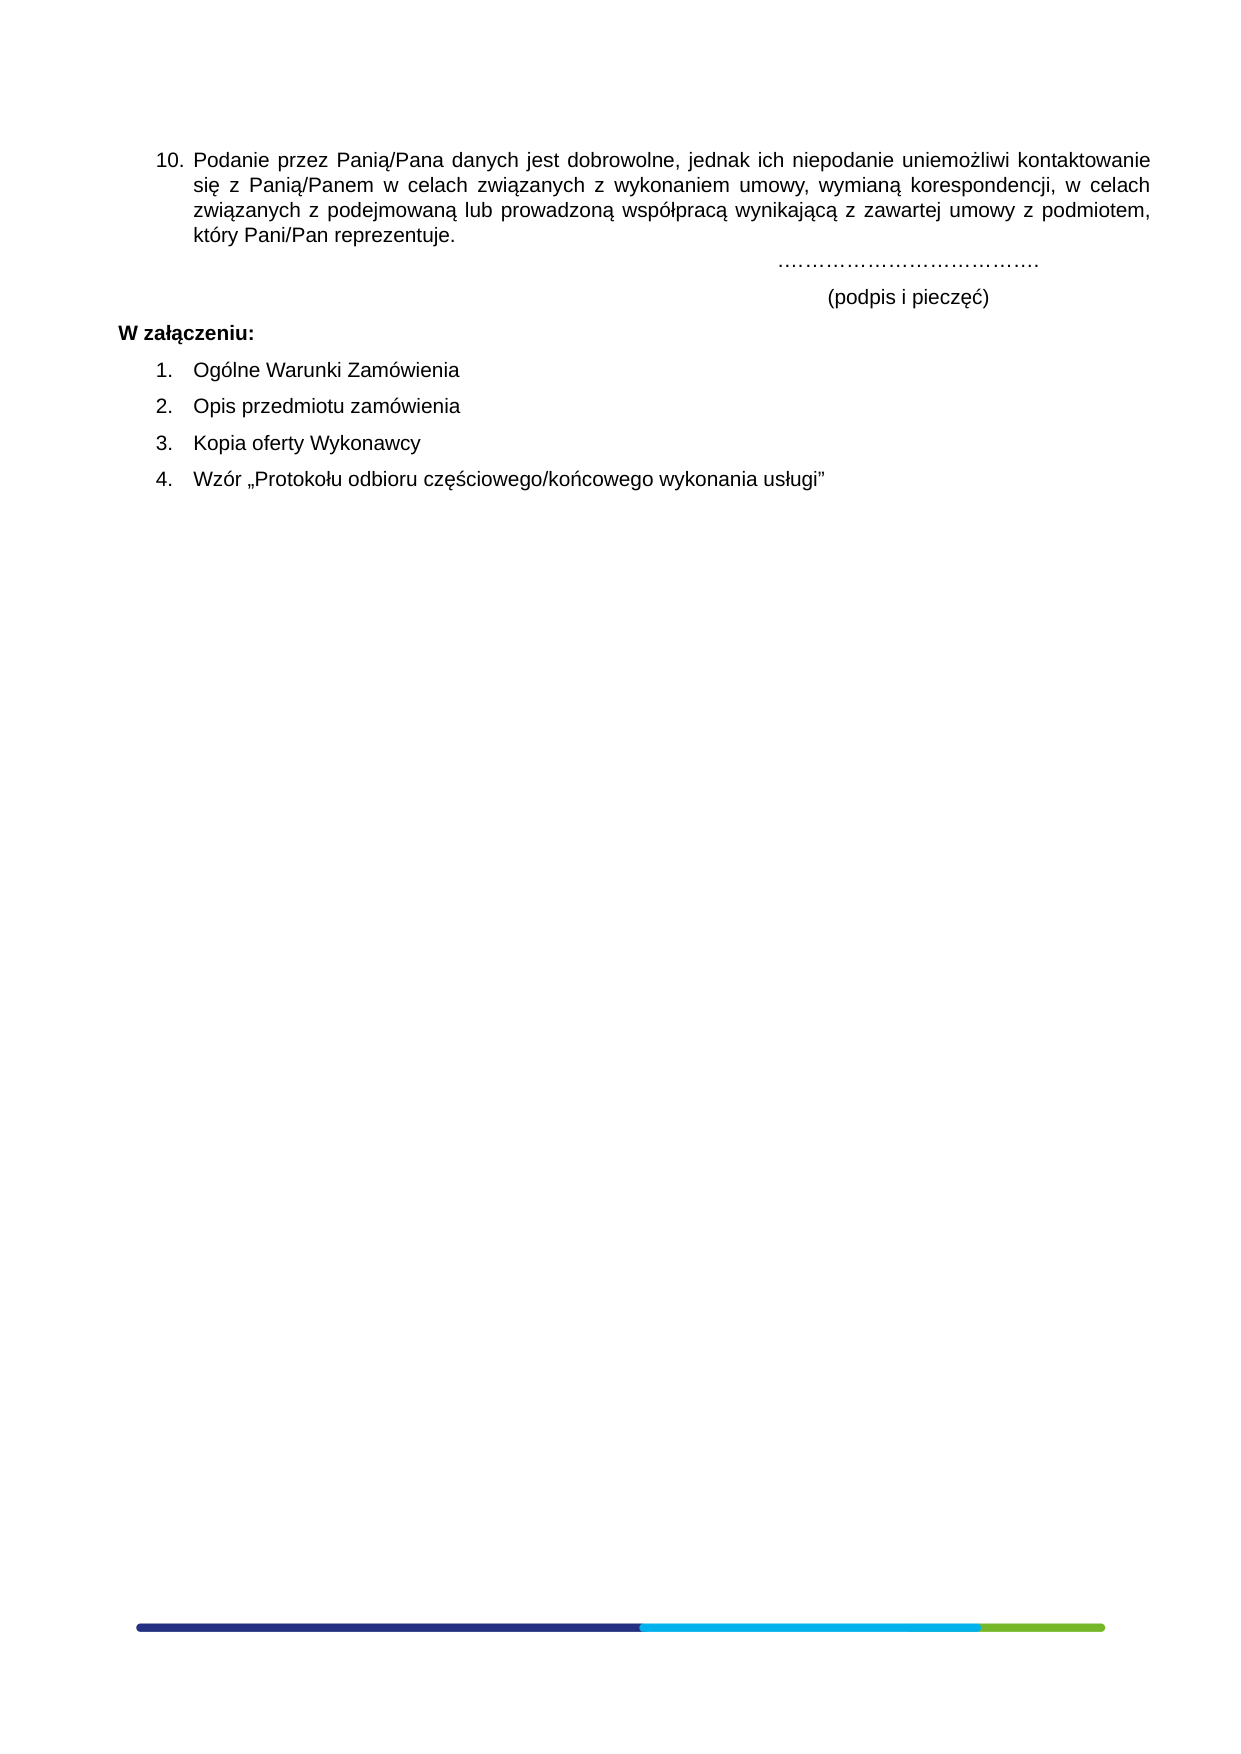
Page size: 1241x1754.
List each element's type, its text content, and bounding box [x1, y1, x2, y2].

text (podpis i pieczęć) [664, 284, 1152, 308]
list Wzór „Protokołu odbioru częściowego/końcowego wykonania usługi” [156, 467, 1152, 491]
text .………………………………. [664, 248, 1152, 272]
list Opis przedmiotu zamówienia [156, 394, 1152, 418]
text W załączeniu: [118, 321, 1152, 345]
list Podanie przez Panią/Pana danych jest dobrowolne, jednak ich niepodanie uniemożliwi kontaktowanie się z Panią/Panem w celach związanych z wykonaniem umowy, wymianą korespondencji, w celach związanych z podejmowaną lub prowadzoną współpracą wynikającą z zawartej umowy z podmiotem, który Pani/Pan reprezentuje. [156, 148, 1152, 247]
list Ogólne Warunki Zamówienia [156, 357, 1152, 381]
picture [0, 1605, 1241, 1656]
list Kopia oferty Wykonawcy [156, 430, 1152, 454]
